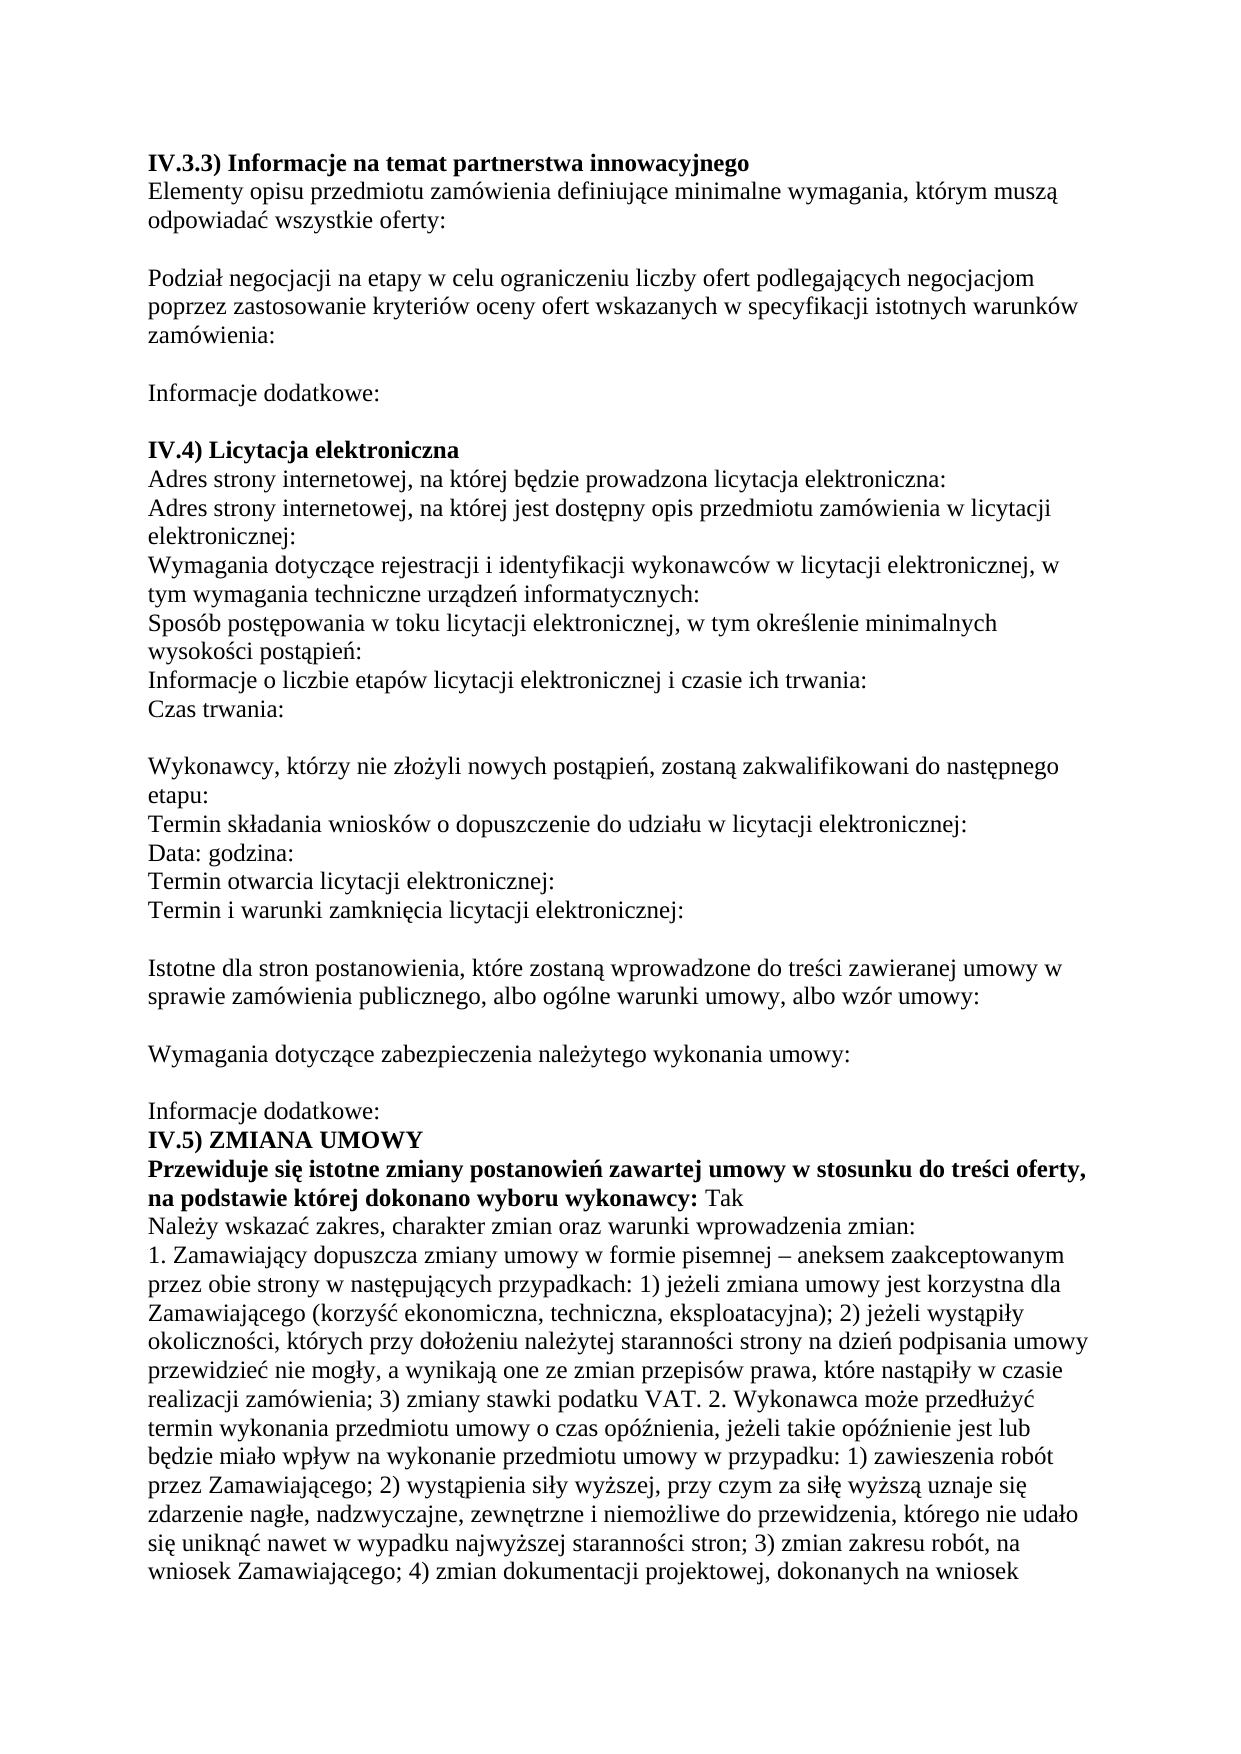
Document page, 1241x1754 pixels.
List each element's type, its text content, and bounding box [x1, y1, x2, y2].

text Czas trwania: Wykonawcy, którzy nie złożyli nowych postąpień, zostaną zakwalifikowani do następnego etapu: [148, 694, 1093, 809]
text Informacje dodatkowe: [148, 1068, 1093, 1125]
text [148, 1125, 1093, 1585]
text Adres strony internetowej, na której jest dostępny opis przedmiotu zamówienia w licytacji elektronicznej: [148, 493, 1093, 550]
text Informacje o liczbie etapów licytacji elektronicznej i czasie ich trwania: [148, 665, 1093, 694]
text Wymagania dotyczące rejestracji i identyfikacji wykonawców w licytacji elektronicznej, w tym wymagania techniczne urządzeń informatycznych: [148, 550, 1093, 608]
text Termin i warunki zamknięcia licytacji elektronicznej: [148, 895, 1093, 924]
text Termin składania wniosków o dopuszczenie do udziału w licytacji elektronicznej: Data: godzina: Termin otwarcia licytacji elektronicznej: [148, 809, 1093, 895]
text Sposób postępowania w toku licytacji elektronicznej, w tym określenie minimalnych wysokości postąpień: [148, 608, 1093, 665]
text Wymagania dotyczące zabezpieczenia należytego wykonania umowy: [148, 1010, 1093, 1068]
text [148, 148, 1093, 493]
text Istotne dla stron postanowienia, które zostaną wprowadzone do treści zawieranej umowy w sprawie zamówienia publicznego, albo ogólne warunki umowy, albo wzór umowy: [148, 924, 1093, 1010]
